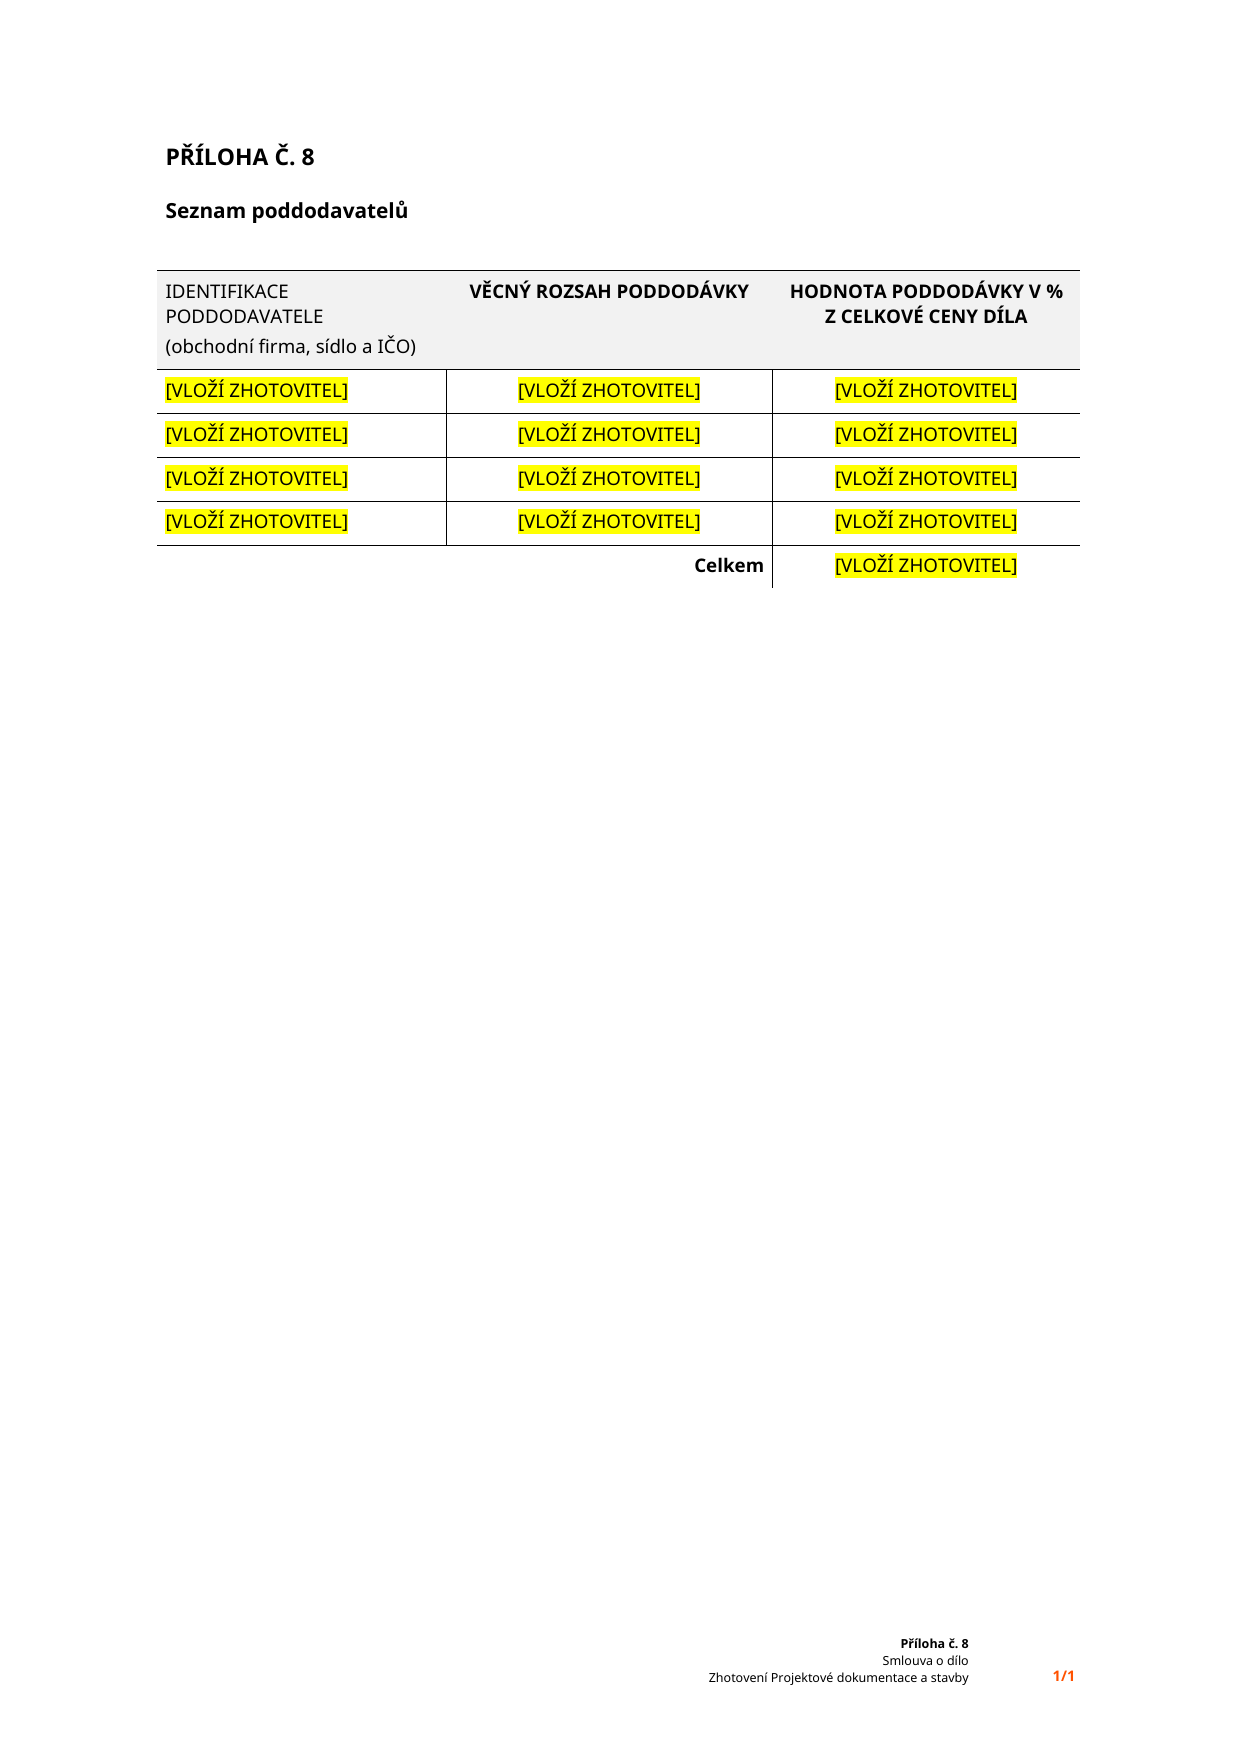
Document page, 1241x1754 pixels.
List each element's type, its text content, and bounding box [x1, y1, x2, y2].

table_header Hodnota poddodávky v % z Celkové ceny díla [772, 271, 1080, 369]
table_cell [VLOŽÍ ZHOTOVITEL] [447, 458, 772, 501]
table_cell [VLOŽÍ ZHOTOVITEL] [447, 370, 772, 413]
table_header Identifikace poddodavatele (obchodní firma, sídlo a IČO) [157, 271, 446, 369]
table_cell [VLOŽÍ ZHOTOVITEL] [157, 370, 446, 413]
table_cell [VLOŽÍ ZHOTOVITEL] [773, 502, 1080, 544]
table_cell [VLOŽÍ ZHOTOVITEL] [447, 414, 772, 457]
table_cell [VLOŽÍ ZHOTOVITEL] [157, 502, 446, 544]
text Příloha č. 8 [165, 141, 1075, 173]
table_cell [VLOŽÍ ZHOTOVITEL] [773, 458, 1080, 501]
table_cell [VLOŽÍ ZHOTOVITEL] [773, 546, 1080, 588]
table_cell [VLOŽÍ ZHOTOVITEL] [157, 414, 446, 457]
table_cell [VLOŽÍ ZHOTOVITEL] [447, 502, 772, 544]
table_header Věcný rozsah poddodávky [446, 271, 772, 369]
table_cell [VLOŽÍ ZHOTOVITEL] [773, 414, 1080, 457]
table_cell Celkem [157, 546, 772, 588]
text Seznam poddodavatelů [165, 197, 1075, 225]
table_cell [VLOŽÍ ZHOTOVITEL] [157, 458, 446, 501]
table_cell [VLOŽÍ ZHOTOVITEL] [773, 370, 1080, 413]
